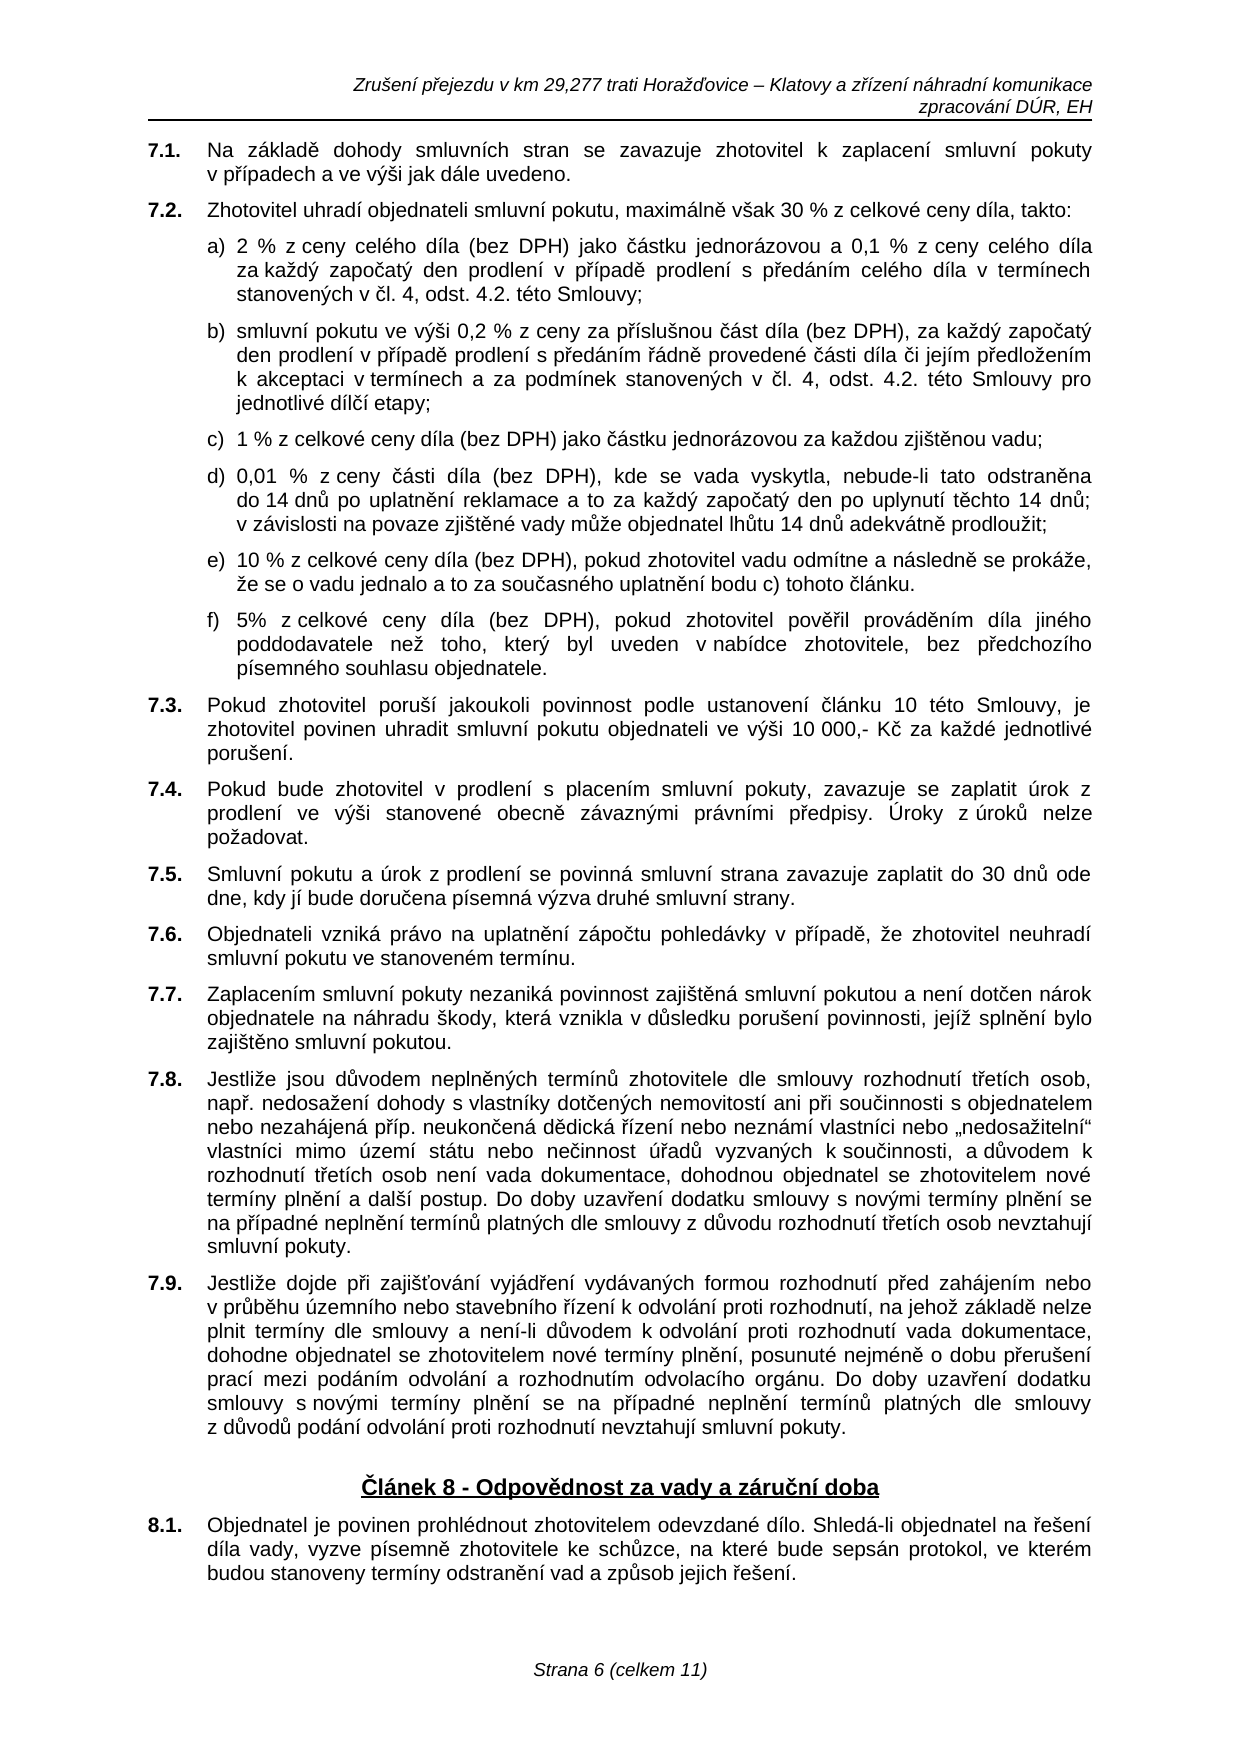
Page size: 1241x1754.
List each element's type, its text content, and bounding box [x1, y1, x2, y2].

subtitle 7.2. Zhotovitel uhradí objednateli smluvní pokutu, maximálně však 30 % z celkové ceny díla, takto: [148, 198, 1092, 222]
text f) 5% z celkové ceny díla (bez DPH), pokud zhotovitel pověřil prováděním díla jiného poddodavatele než toho, který byl uveden v nabídce zhotovitele, bez předchozího písemného souhlasu objednatele. [207, 608, 1092, 680]
text 7.1. Na základě dohody smluvních stran se zavazuje zhotovitel k zaplacení smluvní pokuty v případech a ve výši jak dále uvedeno. [148, 137, 1092, 185]
text 7.5. Smluvní pokutu a úrok z prodlení se povinná smluvní strana zavazuje zaplatit do 30 dnů ode dne, kdy jí bude doručena písemná výzva druhé smluvní strany. [148, 861, 1092, 909]
text e) 10 % z celkové ceny díla (bez DPH), pokud zhotovitel vadu odmítne a následně se prokáže, že se o vadu jednalo a to za současného uplatnění bodu c) tohoto článku. [207, 548, 1092, 596]
text d) 0,01 % z ceny části díla (bez DPH), kde se vada vyskytla, nebude-li tato odstraněna do 14 dnů po uplatnění reklamace a to za každý započatý den po uplynutí těchto 14 dnů; v závislosti na povaze zjištěné vady může objednatel lhůtu 14 dnů adekvátně prodloužit; [207, 463, 1092, 535]
text 7.4. Pokud bude zhotovitel v prodlení s placením smluvní pokuty, zavazuje se zaplatit úrok z prodlení ve výši stanovené obecně závaznými právními předpisy. Úroky z úroků nelze požadovat. [148, 777, 1092, 849]
text 7.6. Objednateli vzniká právo na uplatnění zápočtu pohledávky v případě, že zhotovitel neuhradí smluvní pokutu ve stanoveném termínu. [148, 922, 1092, 970]
text 7.9. Jestliže dojde při zajišťování vyjádření vydávaných formou rozhodnutí před zahájením nebo v průběhu územního nebo stavebního řízení k odvolání proti rozhodnutí, na jehož základě nelze plnit termíny dle smlouvy a není-li důvodem k odvolání proti rozhodnutí vada dokumentace, dohodne objednatel se zhotovitelem nové termíny plnění, posunuté nejméně o dobu přerušení prací mezi podáním odvolání a rozhodnutím odvolacího orgánu. Do doby uzavření dodatku smlouvy s novými termíny plnění se na případné neplnění termínů platných dle smlouvy z důvodů podání odvolání proti rozhodnutí nevztahují smluvní pokuty. [148, 1271, 1092, 1438]
text Článek 8 - Odpovědnost za vady a záruční doba [148, 1474, 1092, 1500]
text 7.7. Zaplacením smluvní pokuty nezaniká povinnost zajištěná smluvní pokutou a není dotčen nárok objednatele na náhradu škody, která vznikla v důsledku porušení povinnosti, jejíž splnění bylo zajištěno smluvní pokutou. [148, 982, 1092, 1054]
text 8.1. Objednatel je povinen prohlédnout zhotovitelem odevzdané dílo. Shledá-li objednatel na řešení díla vady, vyzve písemně zhotovitele ke schůzce, na které bude sepsán protokol, ve kterém budou stanoveny termíny odstranění vad a způsob jejich řešení. [148, 1512, 1092, 1584]
text 7.3. Pokud zhotovitel poruší jakoukoli povinnost podle ustanovení článku 10 této Smlouvy, je zhotovitel povinen uhradit smluvní pokutu objednateli ve výši 10 000,- Kč za každé jednotlivé porušení. [148, 693, 1092, 764]
text b) smluvní pokutu ve výši 0,2 % z ceny za příslušnou část díla (bez DPH), za každý započatý den prodlení v případě prodlení s předáním řádně provedené části díla či jejím předložením k akceptaci v termínech a za podmínek stanovených v čl. 4, odst. 4.2. této Smlouvy pro jednotlivé dílčí etapy; [207, 319, 1092, 414]
text a) 2 % z ceny celého díla (bez DPH) jako částku jednorázovou a 0,1 % z ceny celého díla za každý započatý den prodlení v případě prodlení s předáním celého díla v termínech stanovených v čl. 4, odst. 4.2. této Smlouvy; [207, 234, 1092, 306]
text 7.8. Jestliže jsou důvodem neplněných termínů zhotovitele dle smlouvy rozhodnutí třetích osob, např. nedosažení dohody s vlastníky dotčených nemovitostí ani při součinnosti s objednatelem nebo nezahájená příp. neukončená dědická řízení nebo neznámí vlastníci nebo „nedosažitelní“ vlastníci mimo území státu nebo nečinnost úřadů vyzvaných k součinnosti, a důvodem k rozhodnutí třetích osob není vada dokumentace, dohodnou objednatel se zhotovitelem nové termíny plnění a další postup. Do doby uzavření dodatku smlouvy s novými termíny plnění se na případné neplnění termínů platných dle smlouvy z důvodu rozhodnutí třetích osob nevztahují smluvní pokuty. [148, 1067, 1092, 1258]
text c) 1 % z celkové ceny díla (bez DPH) jako částku jednorázovou za každou zjištěnou vadu; [207, 427, 1092, 451]
